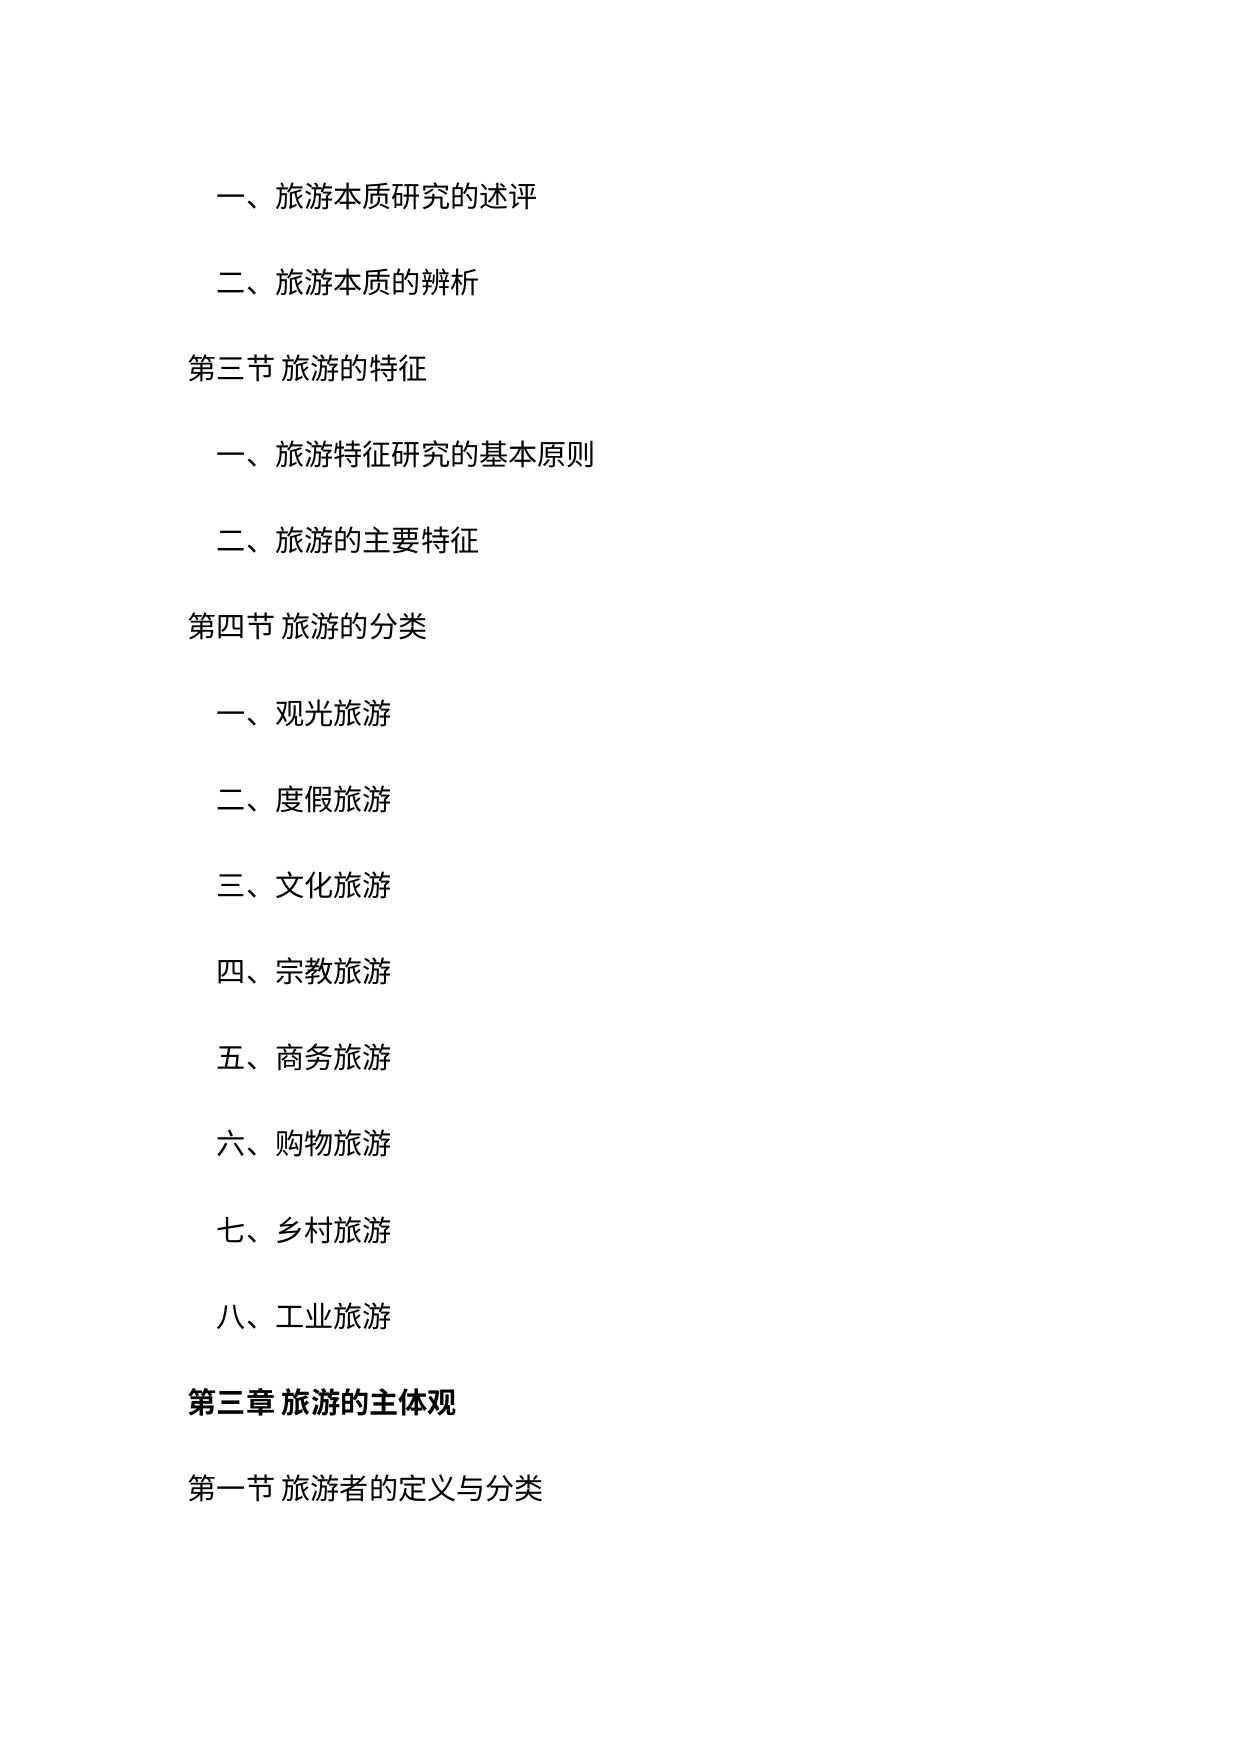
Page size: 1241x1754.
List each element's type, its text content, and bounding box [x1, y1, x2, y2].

text 五、商务旅游 [187, 1023, 1053, 1088]
text 第一节 旅游者的定义与分类 [187, 1454, 1053, 1519]
text 六、购物旅游 [187, 1109, 1053, 1174]
text 三、文化旅游 [187, 851, 1053, 916]
text 二、旅游本质的辨析 [187, 248, 1053, 313]
text 第三节 旅游的特征 [187, 334, 1053, 399]
text 一、旅游本质研究的述评 [187, 162, 1053, 227]
text 八、工业旅游 [187, 1282, 1053, 1347]
text 七、乡村旅游 [187, 1196, 1053, 1261]
text 一、观光旅游 [187, 679, 1053, 744]
text 二、旅游的主要特征 [187, 507, 1053, 572]
text 四、宗教旅游 [187, 937, 1053, 1002]
text 第四节 旅游的分类 [187, 593, 1053, 658]
text 一、旅游特征研究的基本原则 [187, 420, 1053, 485]
text 二、度假旅游 [187, 765, 1053, 830]
text 第三章 旅游的主体观 [187, 1368, 1053, 1433]
